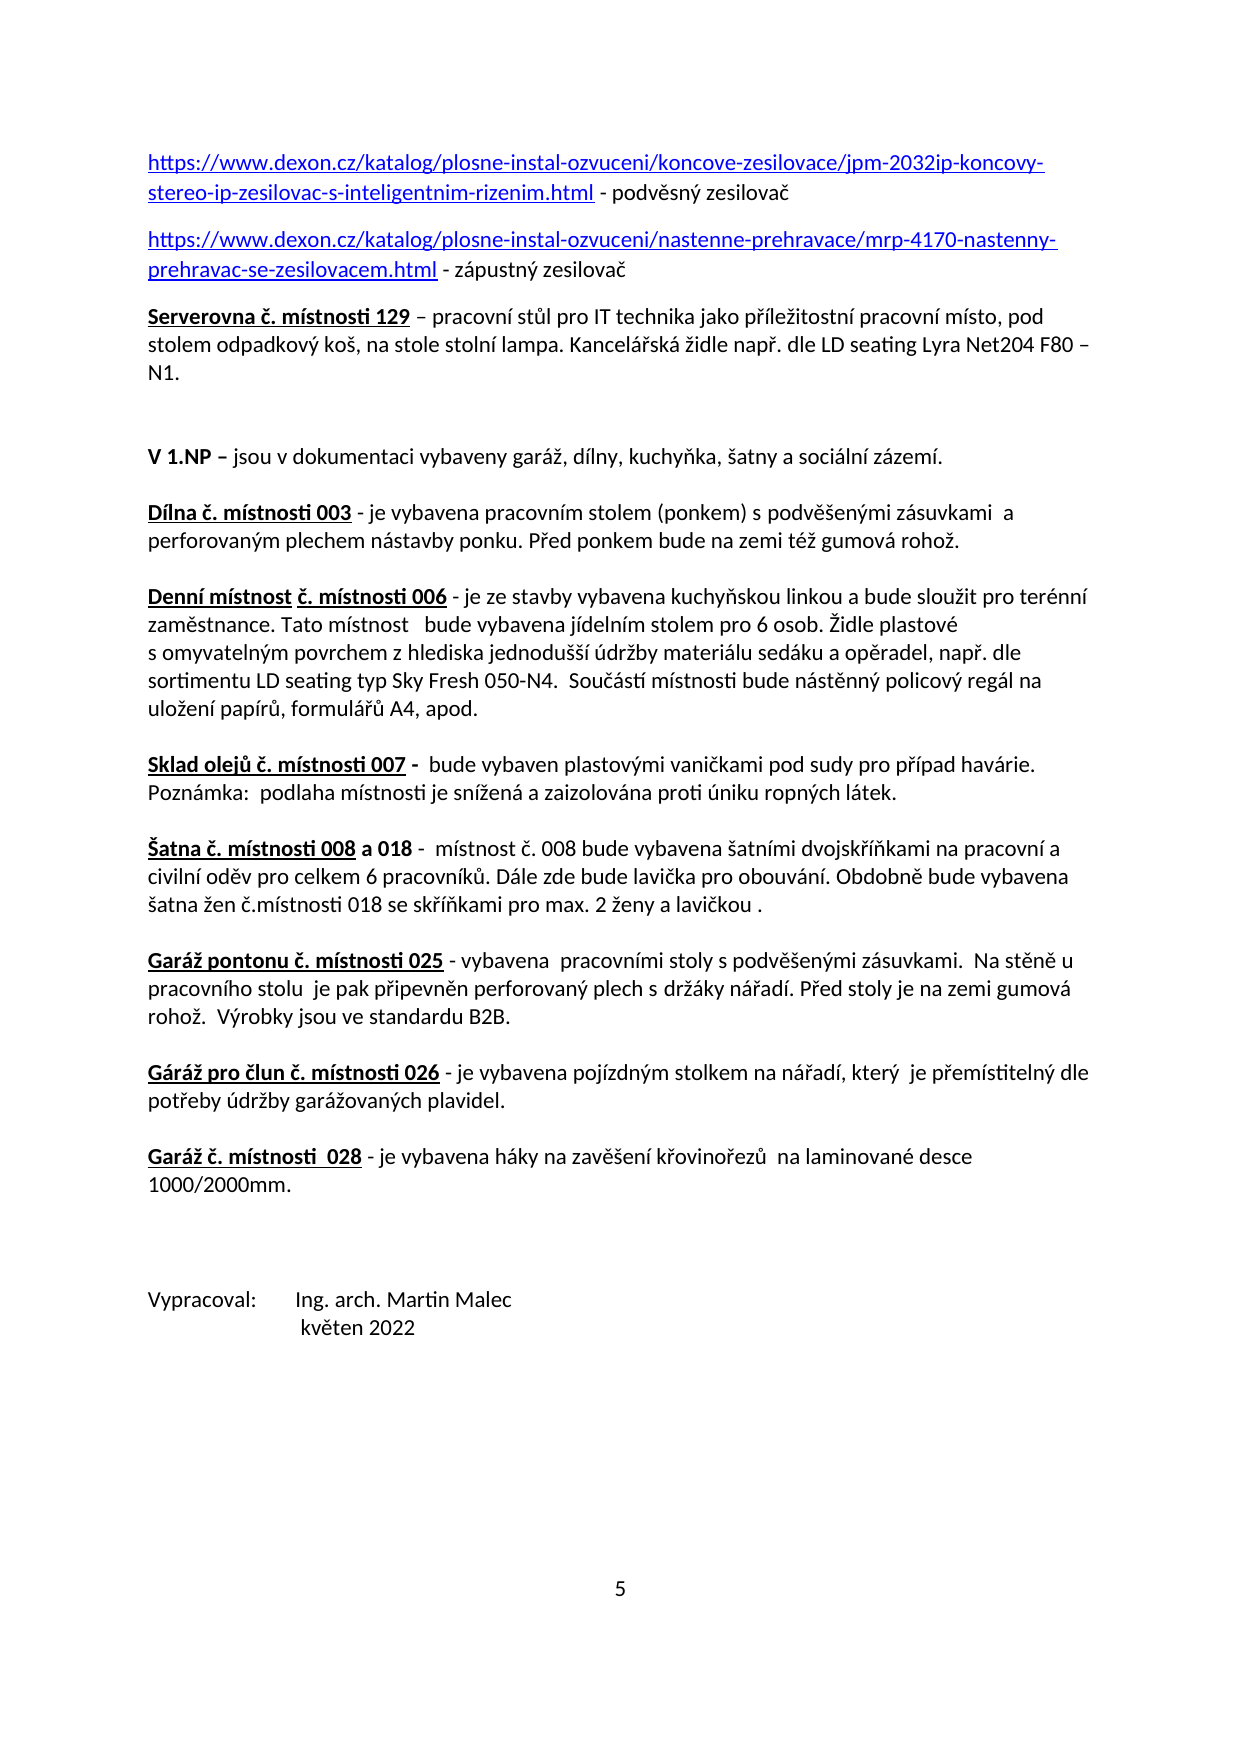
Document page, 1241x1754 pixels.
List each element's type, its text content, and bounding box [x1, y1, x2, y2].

text https://www.dexon.cz/katalog/plosne-instal-ozvuceni/nastenne-prehravace/mrp-4170-nastenny-prehravac-se-zesilovacem.html - zápustný zesilovač [148, 225, 1093, 283]
text https://www.dexon.cz/katalog/plosne-instal-ozvuceni/koncove-zesilovace/jpm-2032ip-koncovy-stereo-ip-zesilovac-s-inteligentnim-rizenim.html - podvěsný zesilovač [148, 148, 1093, 206]
text V 1.NP – jsou v dokumentaci vybaveny garáž, dílny, kuchyňka, šatny a sociální zázemí. [148, 442, 1093, 470]
text Sklad olejů č. místnosti 007 - bude vybaven plastovými vaničkami pod sudy pro případ havárie. [148, 750, 1093, 778]
text květen 2022 [148, 1313, 1093, 1341]
text Šatna č. místnosti 008 a 018 - místnost č. 008 bude vybavena šatními dvojskříňkami na pracovní a civilní oděv pro celkem 6 pracovníků. Dále zde bude lavička pro obouvání. Obdobně bude vybavena šatna žen č.místnosti 018 se skříňkami pro max. 2 ženy a lavičkou . [148, 834, 1093, 918]
text Gáráž pro člun č. místnosti 026 - je vybavena pojízdným stolkem na nářadí, který je přemístitelný dle potřeby údržby garážovaných plavidel. [148, 1058, 1093, 1114]
text Dílna č. místnosti 003 - je vybavena pracovním stolem (ponkem) s podvěšenými zásuvkami a perforovaným plechem nástavby ponku. Před ponkem bude na zemi též gumová rohož. [148, 498, 1093, 554]
text Denní místnost č. místnosti 006 - je ze stavby vybavena kuchyňskou linkou a bude sloužit pro terénní zaměstnance. Tato místnost bude vybavena jídelním stolem pro 6 osob. Židle plastové s omyvatelným povrchem z hlediska jednodušší údržby materiálu sedáku a opěradel, např. dle sortimentu LD seating typ Sky Fresh 050-N4. Součástí místnosti bude nástěnný policový regál na uložení papírů, formulářů A4, apod. [148, 582, 1093, 722]
text Poznámka: podlaha místnosti je snížená a zaizolována proti úniku ropných látek. [148, 778, 1093, 806]
text Vypracoval: Ing. arch. Martin Malec [148, 1285, 1093, 1313]
text Garáž pontonu č. místnosti 025 - vybavena pracovními stoly s podvěšenými zásuvkami. Na stěně u pracovního stolu je pak připevněn perforovaný plech s držáky nářadí. Před stoly je na zemi gumová rohož. Výrobky jsou ve standardu B2B. [148, 946, 1093, 1030]
text Garáž č. místnosti 028 - je vybavena háky na zavěšení křovinořezů na laminované desce 1000/2000mm. [148, 1142, 1093, 1198]
text Serverovna č. místnosti 129 – pracovní stůl pro IT technika jako příležitostní pracovní místo, pod stolem odpadkový koš, na stole stolní lampa. Kancelářská židle např. dle LD seating Lyra Net204 F80 – N1. [148, 302, 1093, 386]
